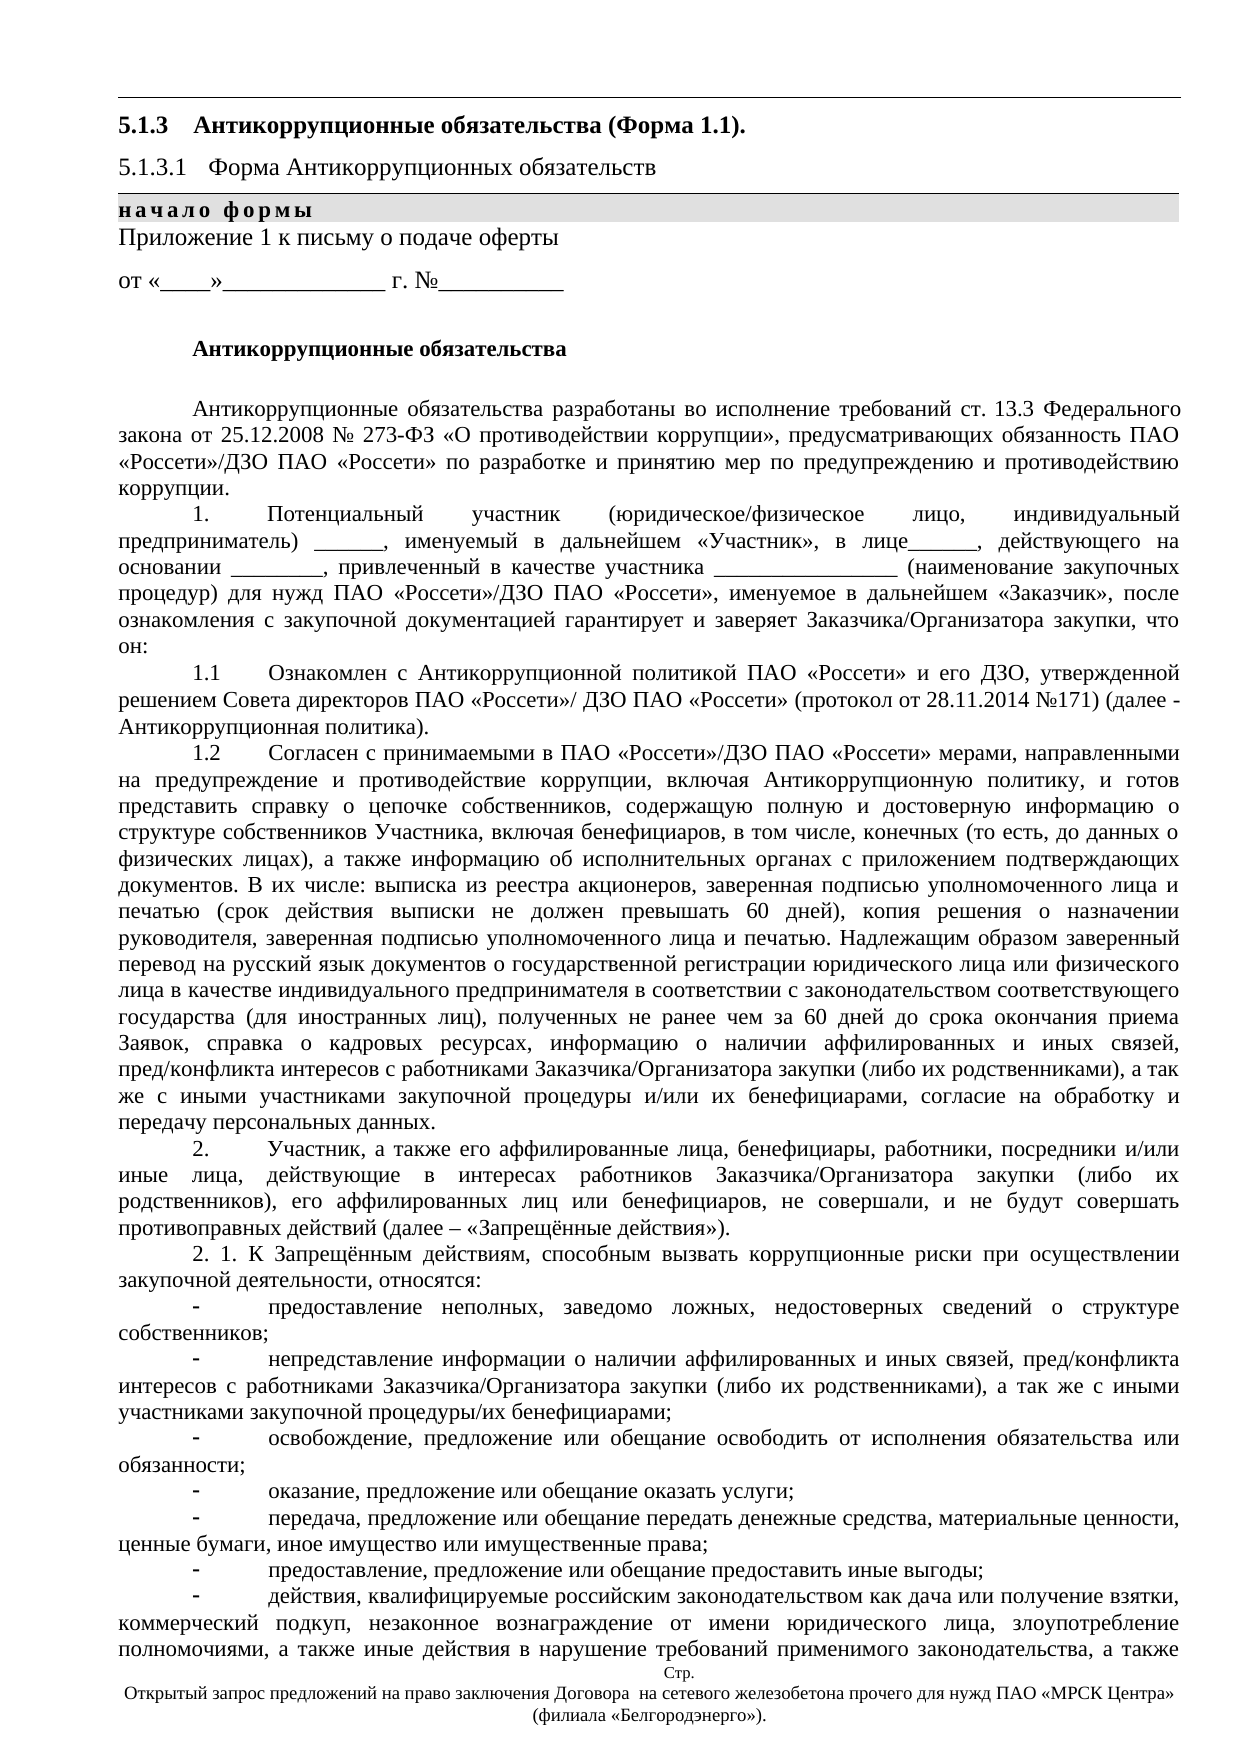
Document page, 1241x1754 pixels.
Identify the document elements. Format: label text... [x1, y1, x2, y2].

subtitle Антикоррупционные обязательства (Форма 1.1). [118, 111, 1181, 139]
list освобождение, предложение или обещание освободить от исполнения обязательства или обязанности; [118, 1424, 1181, 1477]
text 1.1 Ознакомлен с Антикоррупционной политикой ПАО «Россети» и его ДЗО, утвержденной решением Совета директоров ПАО «Россети»/ ДЗО ПАО «Россети» (протокол от 28.11.2014 №171) (далее - Антикоррупционная политика). [118, 658, 1181, 739]
text начало формы [118, 194, 1179, 222]
list передача, предложение или обещание передать денежные средства, материальные ценности, ценные бумаги, иное имущество или имущественные права; [118, 1503, 1181, 1556]
text Антикоррупционные обязательства разработаны во исполнение требований ст. 13.3 Федерального закона от 25.12.2008 № 273-ФЗ «О противодействии коррупции», предусматривающих обязанность ПАО «Россети»/ДЗО ПАО «Россети» по разработке и принятию мер по предупреждению и противодействию коррупции. [118, 395, 1181, 500]
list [118, 1583, 1181, 1662]
list Потенциальный участник (юридическое/физическое лицо, индивидуальный предприниматель) ______, именуемый в дальнейшем «Участник», в лице______, действующего на основании ________, привлеченный в качестве участника ________________ (наименование закупочных процедур) для нужд ПАО «Россети»/ДЗО ПАО «Россети», именуемое в дальнейшем «Заказчик», после ознакомления с закупочной документацией гарантирует и заверяет Заказчика/Организатора закупки, что он: [118, 500, 1181, 658]
list непредставление информации о наличии аффилированных и иных связей, пред/конфликта интересов с работниками Заказчика/Организатора закупки (либо их родственниками), а так же с иными участниками закупочной процедуры/их бенефициарами; [118, 1345, 1181, 1424]
list предоставление неполных, заведомо ложных, недостоверных сведений о структуре собственников; [118, 1293, 1181, 1345]
text Приложение 1 к письму о подаче оферты [118, 222, 1181, 251]
text от «____»_____________ г. №__________ [118, 266, 1181, 294]
list предоставление, предложение или обещание предоставить иные выгоды; [118, 1556, 1181, 1583]
list оказание, предложение или обещание оказать услуги; [118, 1477, 1181, 1503]
subtitle Форма Антикоррупционных обязательств [118, 152, 1181, 181]
text 2. 1. К Запрещённым действиям, способным вызвать коррупционные риски при осуществлении закупочной деятельности, относятся: [118, 1240, 1181, 1293]
list Согласен с принимаемыми в ПАО «Россети»/ДЗО ПАО «Россети» мерами, направленными на предупреждение и противодействие коррупции, включая Антикоррупционную политику, и готов представить справку о цепочке собственников, содержащую полную и достоверную информацию о структуре собственников Участника, включая бенефициаров, в том числе, конечных (то есть, до данных о физических лицах), а также информацию об исполнительных органах с приложением подтверждающих документов. В их числе: выписка из реестра акционеров, заверенная подписью уполномоченного лица и печатью (срок действия выписки не должен превышать 60 дней), копия решения о назначении руководителя, заверенная подписью уполномоченного лица и печатью. Надлежащим образом заверенный перевод на русский язык документов о государственной регистрации юридического лица или физического лица в качестве индивидуального предпринимателя в соответствии с законодательством соответствующего государства (для иностранных лиц), полученных не ранее чем за 60 дней до срока окончания приема Заявок, справка о кадровых ресурсах, информацию о наличии аффилированных и иных связей, пред/конфликта интересов с работниками Заказчика/Организатора закупки (либо их родственниками), а так же с иными участниками закупочной процедуры и/или их бенефициарами, согласие на обработку и передачу персональных данных. [118, 739, 1181, 1134]
text Антикоррупционные обязательства [118, 335, 1181, 361]
list Участник, а также его аффилированные лица, бенефициары, работники, посредники и/или иные лица, действующие в интересах работников Заказчика/Организатора закупки (либо их родственников), его аффилированных лиц или бенефициаров, не совершали, и не будут совершать противоправных действий (далее – «Запрещённые действия»). [118, 1134, 1181, 1240]
